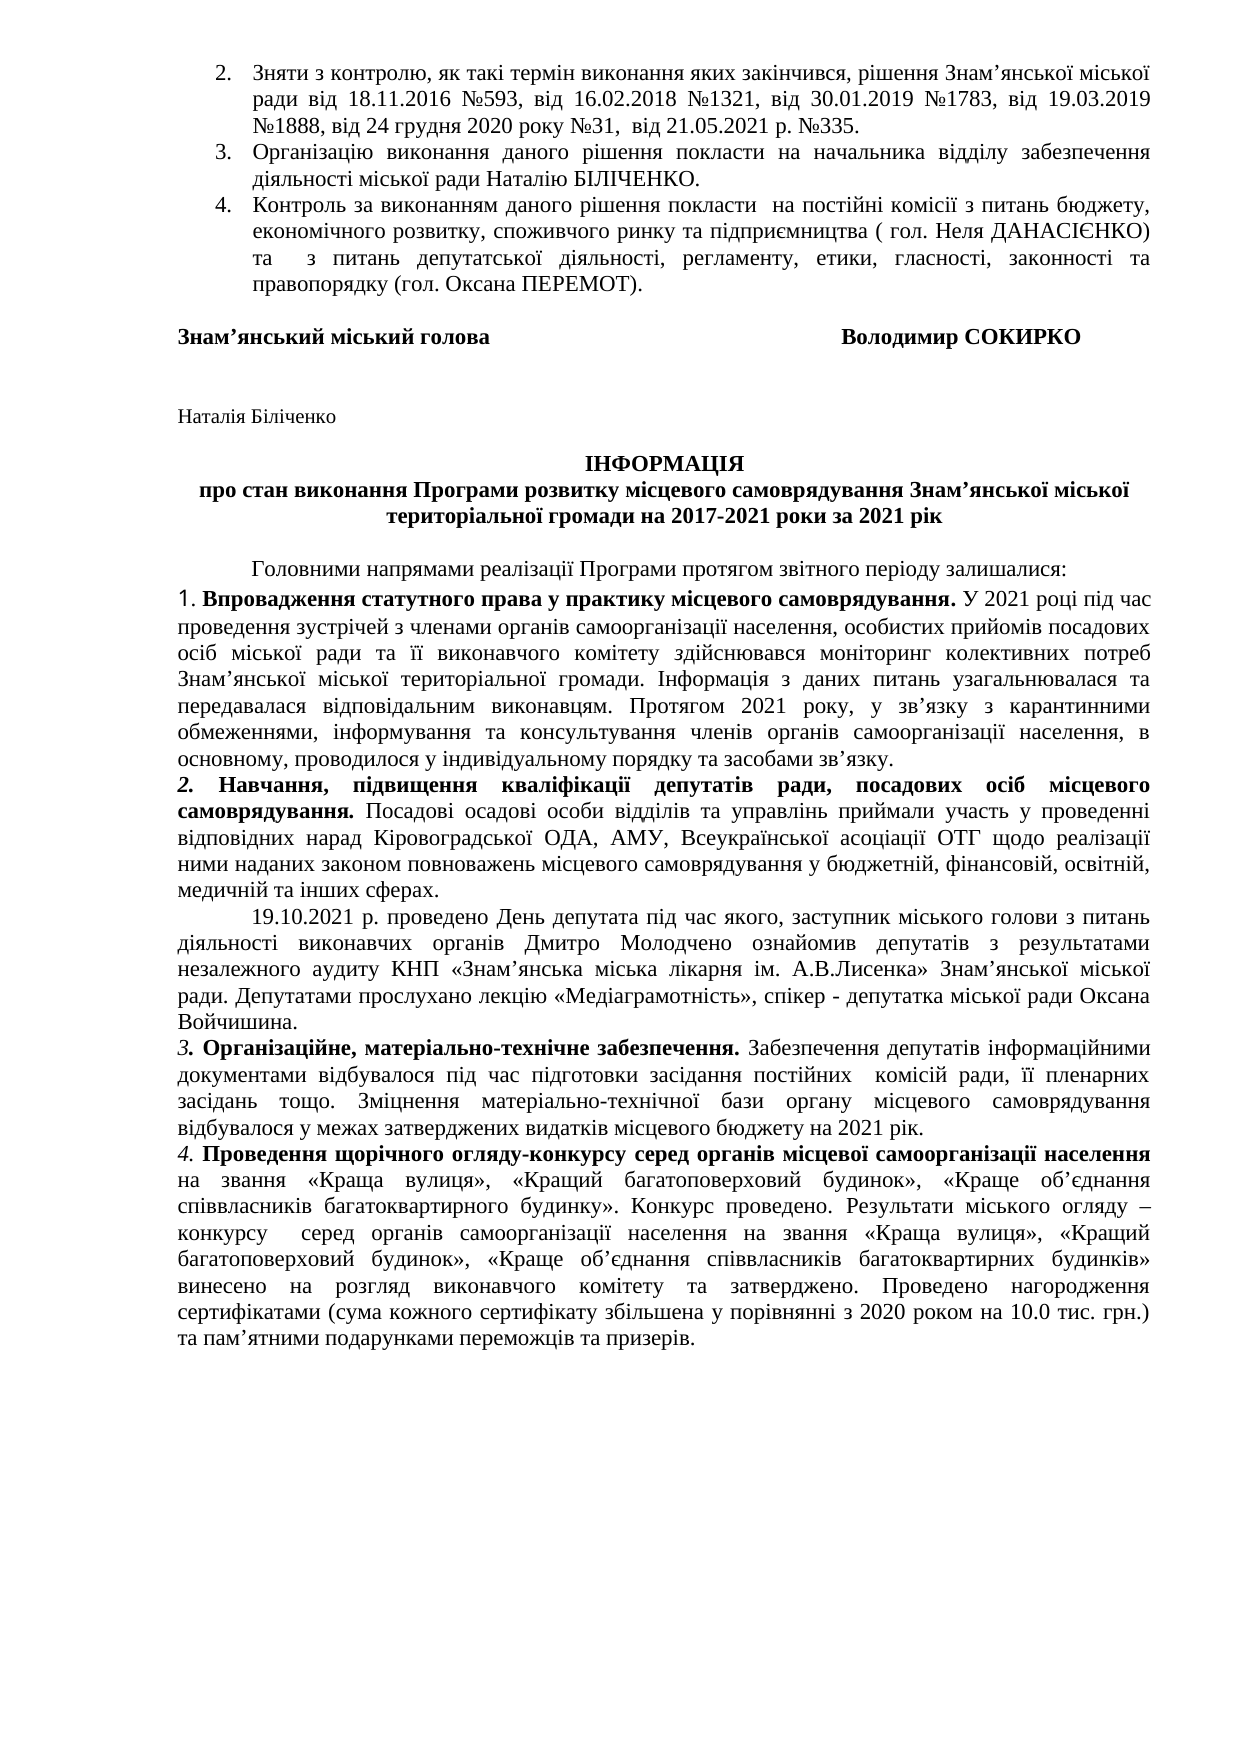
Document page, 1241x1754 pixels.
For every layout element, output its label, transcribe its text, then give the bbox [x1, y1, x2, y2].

text 3. Організаційне, матеріально-технічне забезпечення. Забезпечення депутатів інформаційними документами відбувалося під час підготовки засідання постійних комісій ради, її пленарних засідань тощо. Зміцнення матеріально-технічної бази органу місцевого самоврядування відбувалося у межах затверджених видатків місцевого бюджету на 2021 рік. [177, 1034, 1152, 1140]
list Контроль за виконанням даного рішення покласти на постійні комісії з питань бюджету, економічного розвитку, споживчого ринку та підприємництва ( гол. Неля ДАНАСІЄНКО) та з питань депутатської діяльності, регламенту, етики, гласності, законності та правопорядку (гол. Оксана ПЕРЕМОТ). [215, 191, 1152, 296]
text Знам’янський міський голова Володимир СОКИРКО [177, 323, 1152, 349]
text ІНФОРМАЦІЯ [177, 450, 1152, 476]
text про стан виконання Програми розвитку місцевого самоврядування Знам’янської міської територіальної громади на 2017-2021 роки за 2021 рік [177, 476, 1152, 529]
text Головними напрямами реалізації Програми протягом звітного періоду залишалися: [177, 555, 1152, 582]
list Зняти з контролю, як такі термін виконання яких закінчився, рішення Знам’янської міської ради від 18.11.2016 №593, від 16.02.2018 №1321, від 30.01.2019 №1783, від 19.03.2019 №1888, від 24 грудня 2020 року №31, від 21.05.2021 р. №335. [215, 59, 1152, 138]
text 19.10.2021 р. проведено День депутата під час якого, заступник міського голови з питань діяльності виконавчих органів Дмитро Молодчено ознайомив депутатів з результатами незалежного аудиту КНП «Знам’янська міська лікарня ім. А.В.Лисенка» Знам’янської міської ради. Депутатами прослухано лекцію «Медіаграмотність», спікер - депутатка міської ради Оксана Войчишина. [177, 903, 1152, 1034]
list Організацію виконання даного рішення покласти на начальника відділу забезпечення діяльності міської ради Наталію БІЛІЧЕНКО. [215, 138, 1152, 191]
text 4. Проведення щорічного огляду-конкурсу серед органів місцевої самоорганізації населення на звання «Краща вулиця», «Кращий багатоповерховий будинок», «Краще об’єднання співвласників багатоквартирного будинку». Конкурс проведено. Результати міського огляду – конкурсу серед органів самоорганізації населення на звання «Краща вулиця», «Кращий багатоповерховий будинок», «Краще об’єднання співвласників багатоквартирних будинків» винесено на розгляд виконавчого комітету та затверджено. Проведено нагородження сертифікатами (сума кожного сертифікату збільшена у порівнянні з 2020 роком на 10.0 тис. грн.) та пам’ятними подарунками переможців та призерів. [177, 1140, 1152, 1351]
text 1. Впровадження статутного права у практику місцевого самоврядування. У 2021 році під час проведення зустрічей з членами органів самоорганізації населення, особистих прийомів посадових осіб міської ради та її виконавчого комітету здійснювався моніторинг колективних потреб Знам’янської міської територіальної громади. Інформація з даних питань узагальнювалася та передавалася відповідальним виконавцям. Протягом 2021 року, у зв’язку з карантинними обмеженнями, інформування та консультування членів органів самоорганізації населення, в основному, проводилося у індивідуальному порядку та засобами зв’язку. [177, 582, 1152, 771]
text 2. Навчання, підвищення кваліфікації депутатів ради, посадових осіб місцевого самоврядування. Посадові осадові особи відділів та управлінь приймали участь у проведенні відповідних нарад Кіровоградської ОДА, АМУ, Всеукраїнської асоціації ОТГ щодо реалізації ними наданих законом повноважень місцевого самоврядування у бюджетній, фінансовій, освітній, медичній та інших сферах. [177, 771, 1152, 903]
text Наталія Біліченко [177, 404, 1152, 428]
